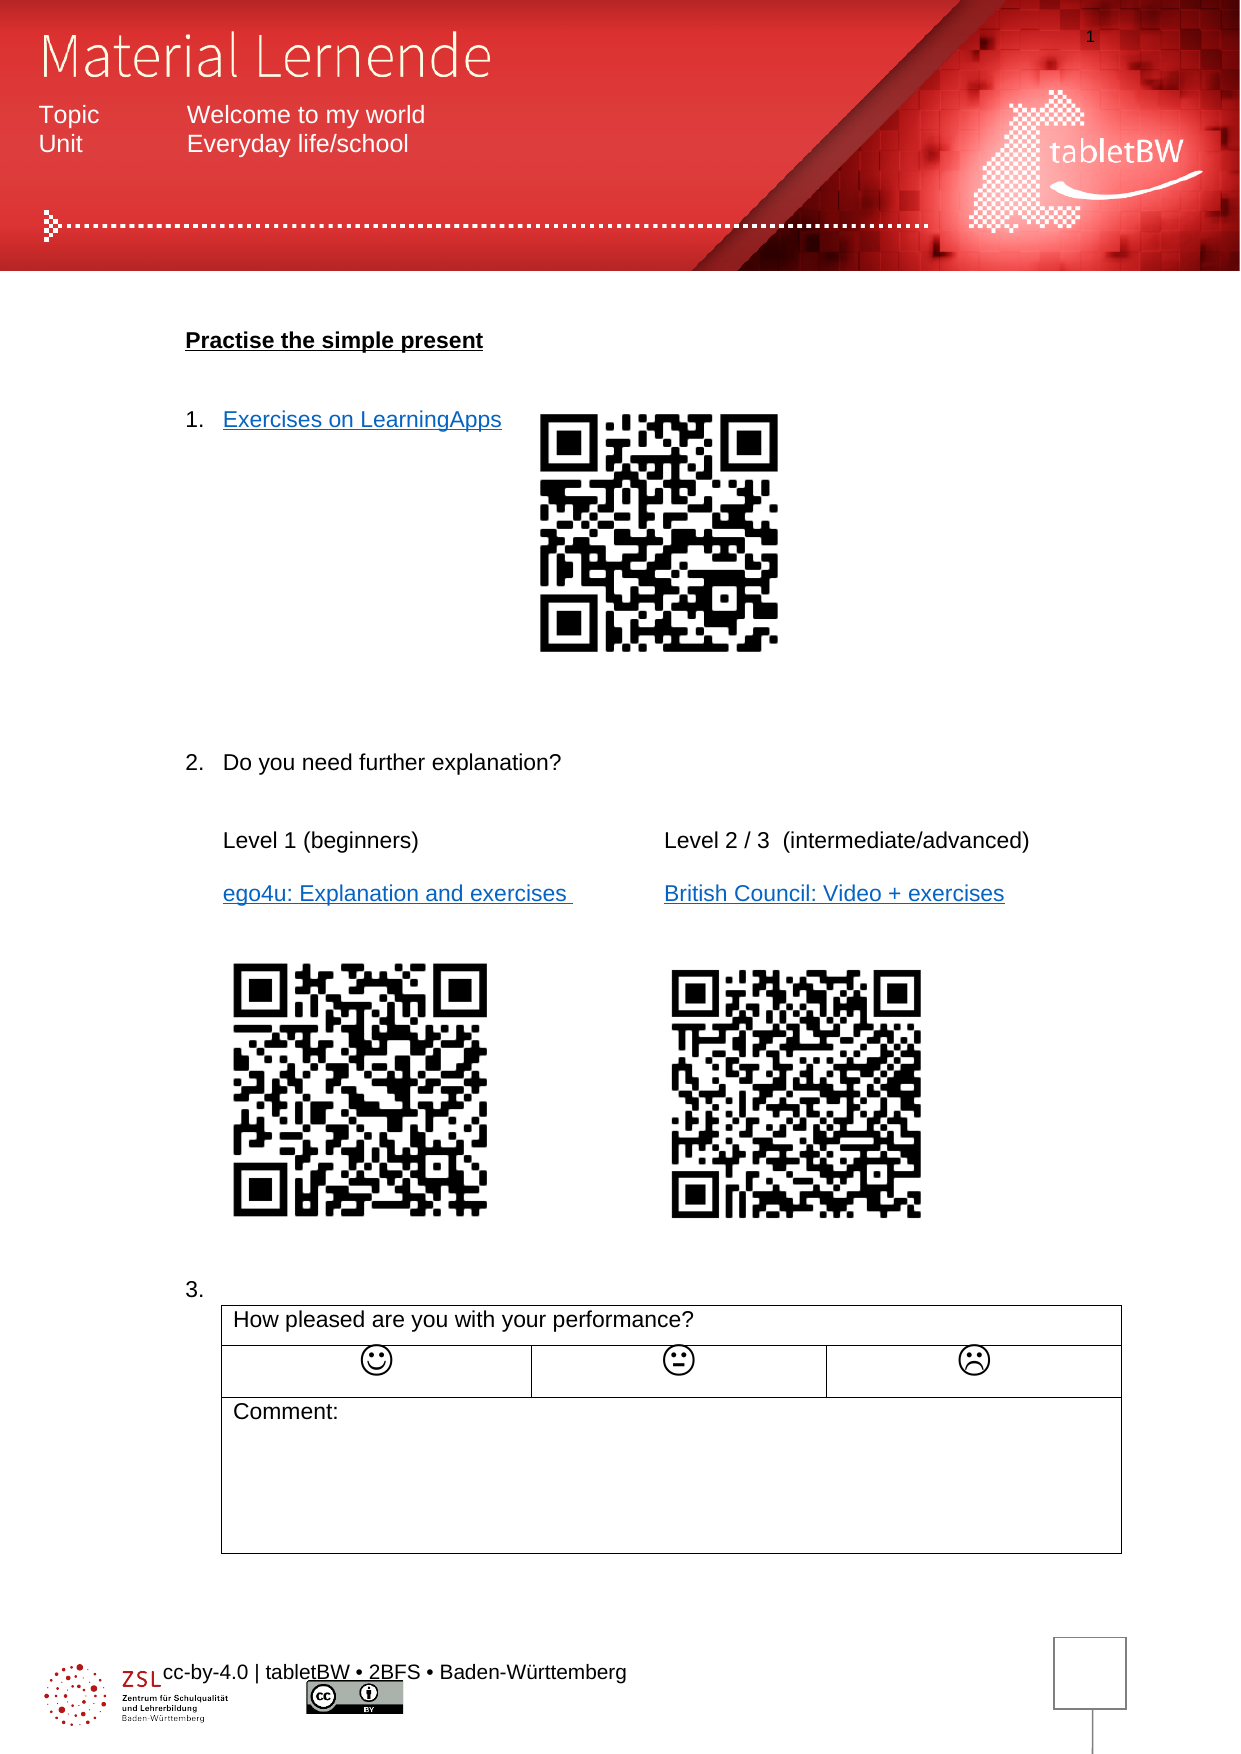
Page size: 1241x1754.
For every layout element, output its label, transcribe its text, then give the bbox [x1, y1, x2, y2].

picture [0, 0, 1240, 271]
picture [306, 1680, 404, 1714]
list Level 1 (beginners) Level 2 / 3 (intermediate/advanced) [223, 827, 1093, 854]
picture [226, 956, 496, 1222]
picture [663, 961, 929, 1224]
text Practise the simple present [148, 327, 1093, 353]
picture [28, 1648, 244, 1727]
list Do you need further explanation? [185, 748, 1093, 775]
table_cell [827, 1346, 1121, 1397]
picture [239, 1666, 244, 1678]
table_cell [222, 1346, 531, 1397]
picture [525, 407, 791, 657]
list Exercises on LearningApps [185, 406, 1093, 432]
table_cell Comment: [222, 1398, 1121, 1553]
table_header How pleased are you with your performance? [222, 1306, 1121, 1345]
table_cell [532, 1346, 826, 1397]
list ego4u: Explanation and exercises British Council: Video + exercises [223, 880, 1093, 907]
